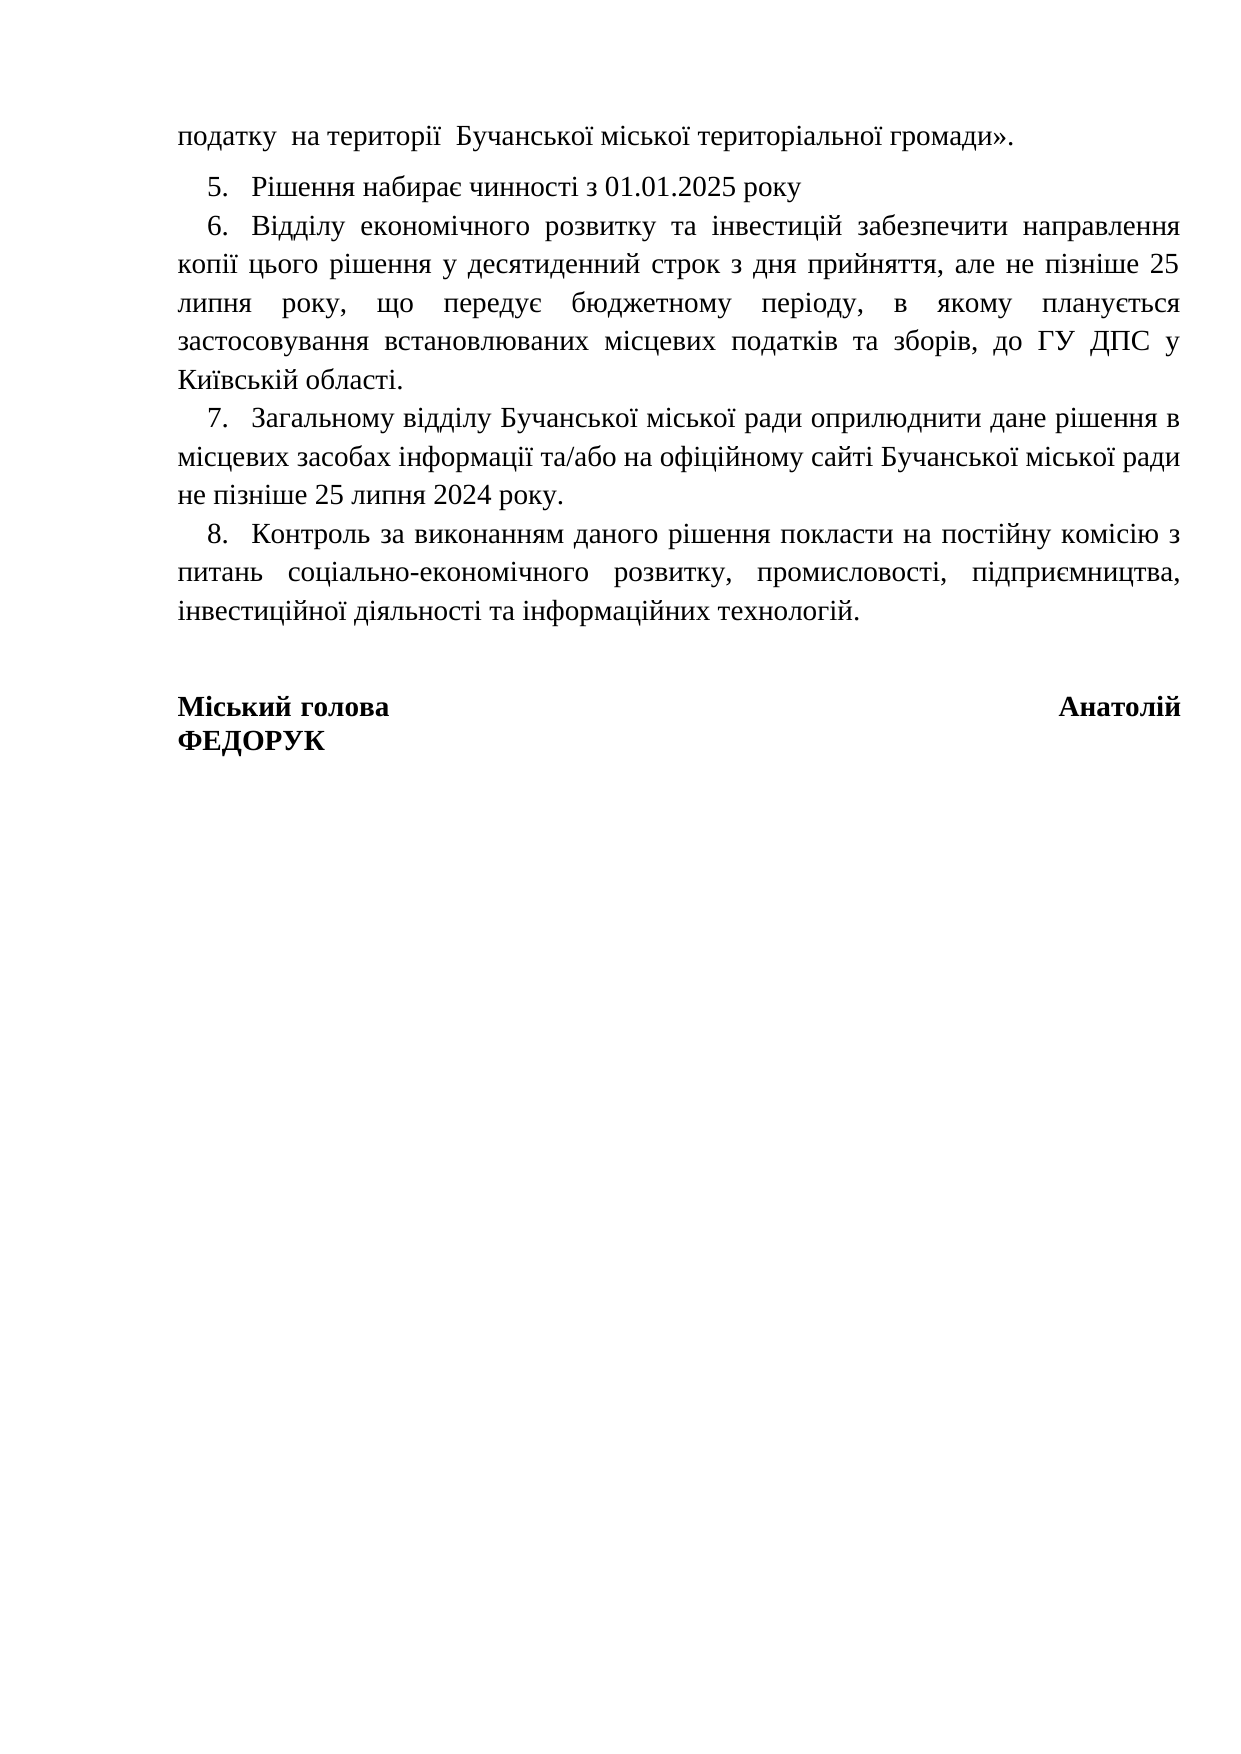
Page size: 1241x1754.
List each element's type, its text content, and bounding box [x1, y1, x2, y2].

list Контроль за виконанням даного рішення покласти на постійну комісію з питань соціально-економічного розвитку, промисловості, підприємництва, інвестиційної діяльності та інформаційних технологій. [177, 516, 1181, 627]
text Міський голова Анатолій ФЕДОРУК [177, 689, 1181, 756]
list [177, 118, 1181, 152]
list Рішення набирає чинності з 01.01.2025 року [177, 169, 1181, 203]
list Відділу економічного розвитку та інвестицій забезпечити направлення копії цього рішення у десятиденний строк з дня прийняття, але не пізніше 25 липня року, що передує бюджетному періоду, в якому планується застосовування встановлюваних місцевих податків та зборів, до ГУ ДПС у Київській області. [177, 208, 1181, 395]
list Загальному відділу Бучанської міської ради оприлюднити дане рішення в місцевих засобах інформації та/або на офіційному сайті Бучанської міської ради не пізніше 25 липня 2024 року. [177, 400, 1181, 511]
